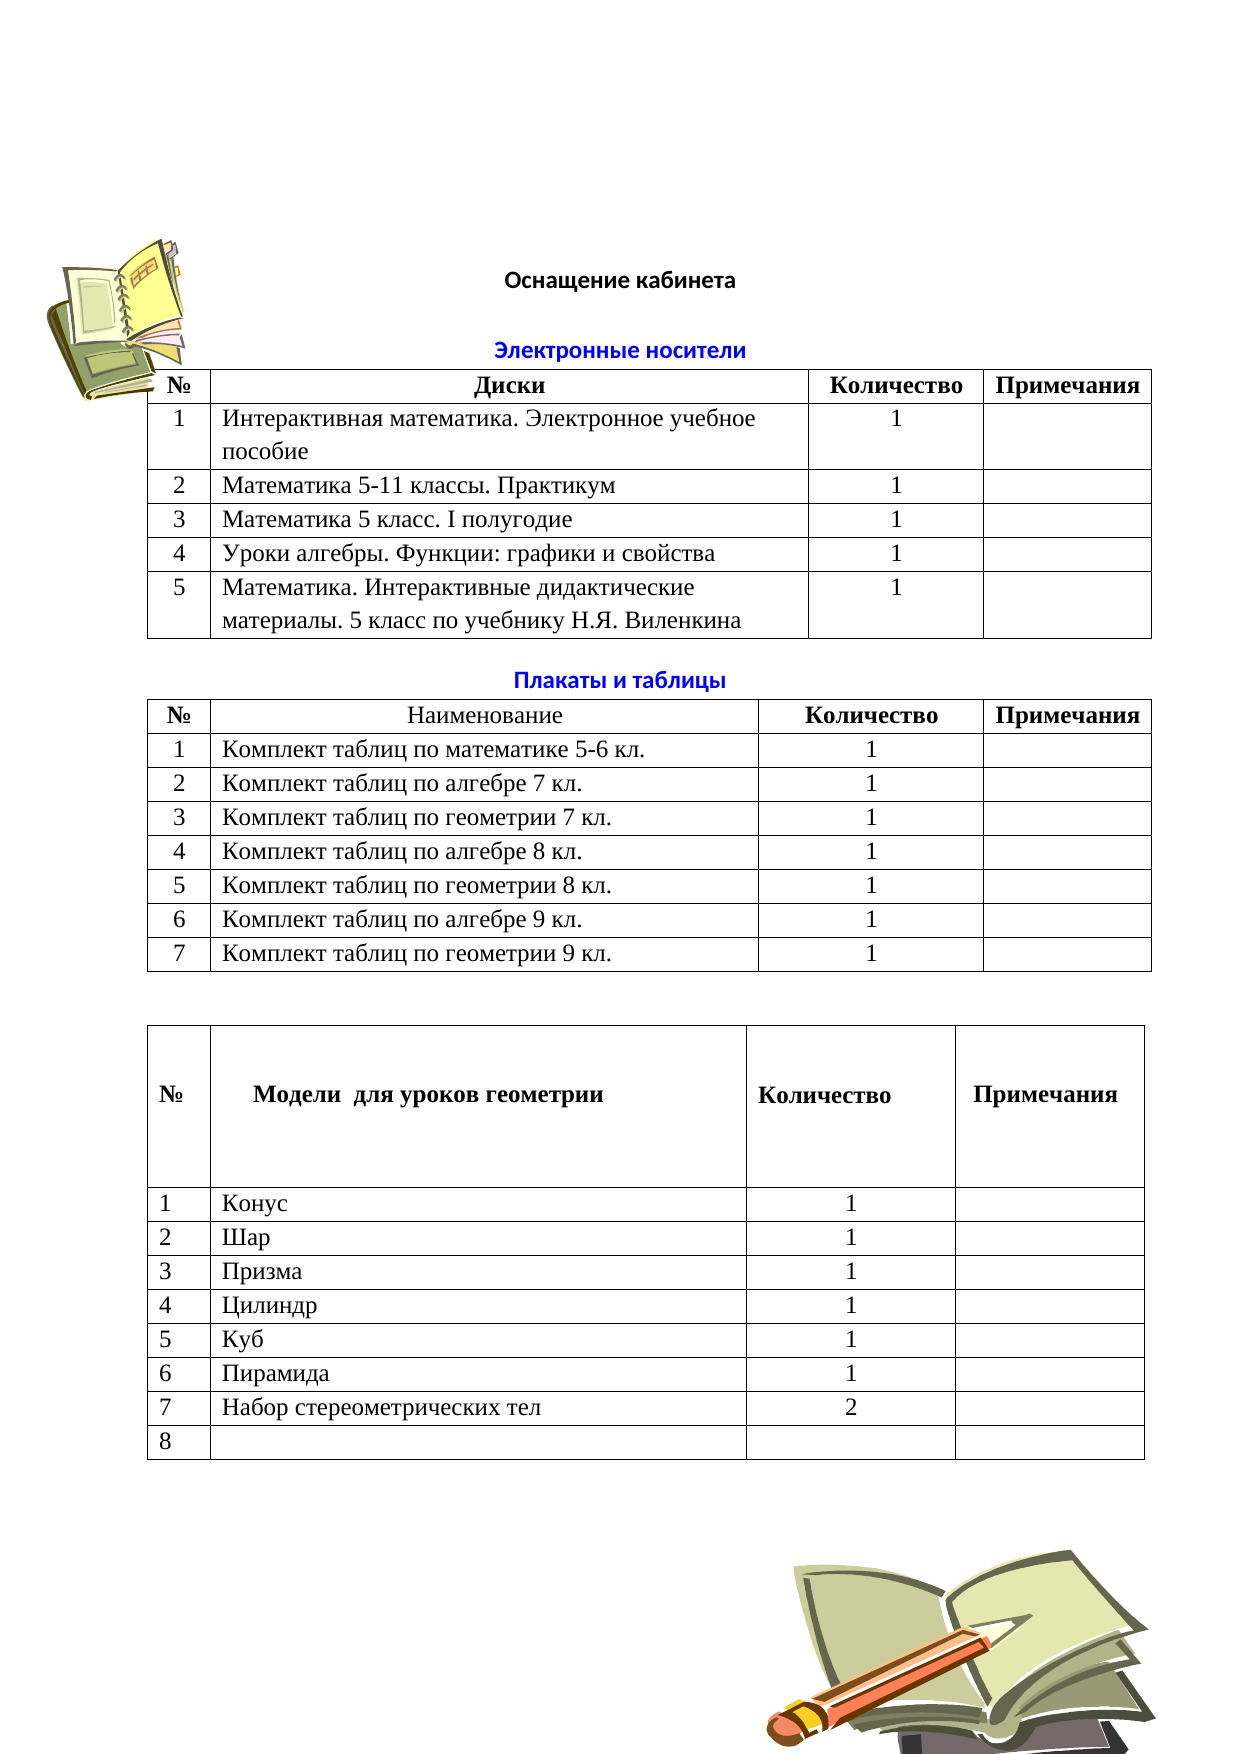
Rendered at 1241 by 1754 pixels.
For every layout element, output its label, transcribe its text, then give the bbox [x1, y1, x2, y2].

table_cell [984, 802, 1151, 835]
table_cell [984, 538, 1151, 571]
table_cell 1 [759, 802, 983, 835]
table_cell 1 [809, 504, 983, 537]
table_cell Шар [211, 1222, 746, 1255]
table_cell 3 [148, 802, 210, 835]
table_cell 1 [747, 1358, 955, 1391]
table_cell Уроки алгебры. Функции: графики и свойства [211, 538, 808, 571]
table_cell [956, 1392, 1144, 1425]
table_cell [984, 938, 1151, 971]
table_header Количество [809, 370, 983, 402]
table_cell 1 [148, 734, 210, 767]
table_header Количество [747, 1026, 955, 1187]
table_cell [984, 404, 1151, 469]
table_cell 1 [148, 1188, 210, 1221]
table_cell [956, 1290, 1144, 1323]
table_cell Математика. Интерактивные дидактические материалы. 5 класс по учебнику Н.Я. Виленкина [211, 572, 808, 638]
table_header Диски [211, 370, 808, 402]
table_header № [148, 1026, 210, 1187]
table_cell 1 [809, 572, 983, 638]
table_cell Интерактивная математика. Электронное учебное пособие [211, 404, 808, 469]
table_cell Куб [211, 1324, 746, 1357]
table_cell 1 [759, 904, 983, 937]
table_cell 1 [759, 768, 983, 801]
table_cell 4 [148, 1290, 210, 1323]
table_cell 1 [759, 870, 983, 903]
table_cell [984, 870, 1151, 903]
table_cell 3 [148, 1256, 210, 1289]
table_cell [747, 1426, 955, 1459]
table_header № [148, 700, 210, 733]
table_cell 5 [148, 572, 210, 638]
table_cell Комплект таблиц по алгебре 8 кл. [211, 836, 758, 869]
table_cell [984, 734, 1151, 767]
text Оснащение кабинета [175, 264, 1152, 294]
table_cell [984, 904, 1151, 937]
table_header Модели для уроков геометрии [211, 1026, 746, 1187]
table_cell [984, 836, 1151, 869]
table_cell 1 [747, 1290, 955, 1323]
table_cell Математика 5-11 классы. Практикум [211, 470, 808, 503]
table_cell Призма [211, 1256, 746, 1289]
table_cell Пирамида [211, 1358, 746, 1391]
table_cell Комплект таблиц по алгебре 7 кл. [211, 768, 758, 801]
table_cell 1 [759, 734, 983, 767]
table_cell [211, 1426, 746, 1459]
table_header Примечания [984, 370, 1151, 402]
table_cell 1 [747, 1188, 955, 1221]
table_cell [956, 1358, 1144, 1391]
table_header Примечания [956, 1026, 1144, 1187]
table_cell Цилиндр [211, 1290, 746, 1323]
table_cell Комплект таблиц по алгебре 9 кл. [211, 904, 758, 937]
table_cell Комплект таблиц по математике 5-6 кл. [211, 734, 758, 767]
table_cell [956, 1324, 1144, 1357]
table_cell [956, 1256, 1144, 1289]
table_cell 1 [809, 404, 983, 469]
table_header № [148, 370, 210, 402]
table_cell [984, 768, 1151, 801]
table_header Количество [759, 700, 983, 733]
text Плакаты и таблицы [89, 664, 1152, 694]
table_cell 1 [809, 470, 983, 503]
table_cell Комплект таблиц по геометрии 7 кл. [211, 802, 758, 835]
table_cell [956, 1188, 1144, 1221]
table_cell [956, 1222, 1144, 1255]
table_cell 2 [148, 470, 210, 503]
table_cell 4 [148, 538, 210, 571]
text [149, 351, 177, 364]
table_cell 7 [148, 1392, 210, 1425]
table_cell 1 [809, 538, 983, 571]
table_header Наименование [211, 700, 758, 733]
table_cell Набор стереометрических тел [211, 1392, 746, 1425]
table_cell [984, 470, 1151, 503]
table_cell 2 [148, 768, 210, 801]
table_cell Комплект таблиц по геометрии 8 кл. [211, 870, 758, 903]
table_cell 1 [759, 836, 983, 869]
table_cell 1 [747, 1324, 955, 1357]
table_cell 2 [747, 1392, 955, 1425]
table_cell 6 [148, 904, 210, 937]
table_cell 1 [747, 1222, 955, 1255]
table_cell 8 [148, 1426, 210, 1459]
table_cell 6 [148, 1358, 210, 1391]
table_cell 5 [148, 870, 210, 903]
table_cell 4 [148, 836, 210, 869]
table_cell 5 [148, 1324, 210, 1357]
table_cell 3 [148, 504, 210, 537]
table_cell 2 [148, 1222, 210, 1255]
table_cell 1 [759, 938, 983, 971]
table_cell [984, 572, 1151, 638]
table_cell [956, 1426, 1144, 1459]
table_cell 1 [747, 1256, 955, 1289]
table_cell 7 [148, 938, 210, 971]
table_cell 1 [148, 404, 210, 469]
table_header Примечания [984, 700, 1151, 733]
table_cell Комплект таблиц по геометрии 9 кл. [211, 938, 758, 971]
table_cell [984, 504, 1151, 537]
table_cell Конус [211, 1188, 746, 1221]
table_cell Математика 5 класс. I полугодие [211, 504, 808, 537]
text Электронные носители [180, 334, 1152, 364]
